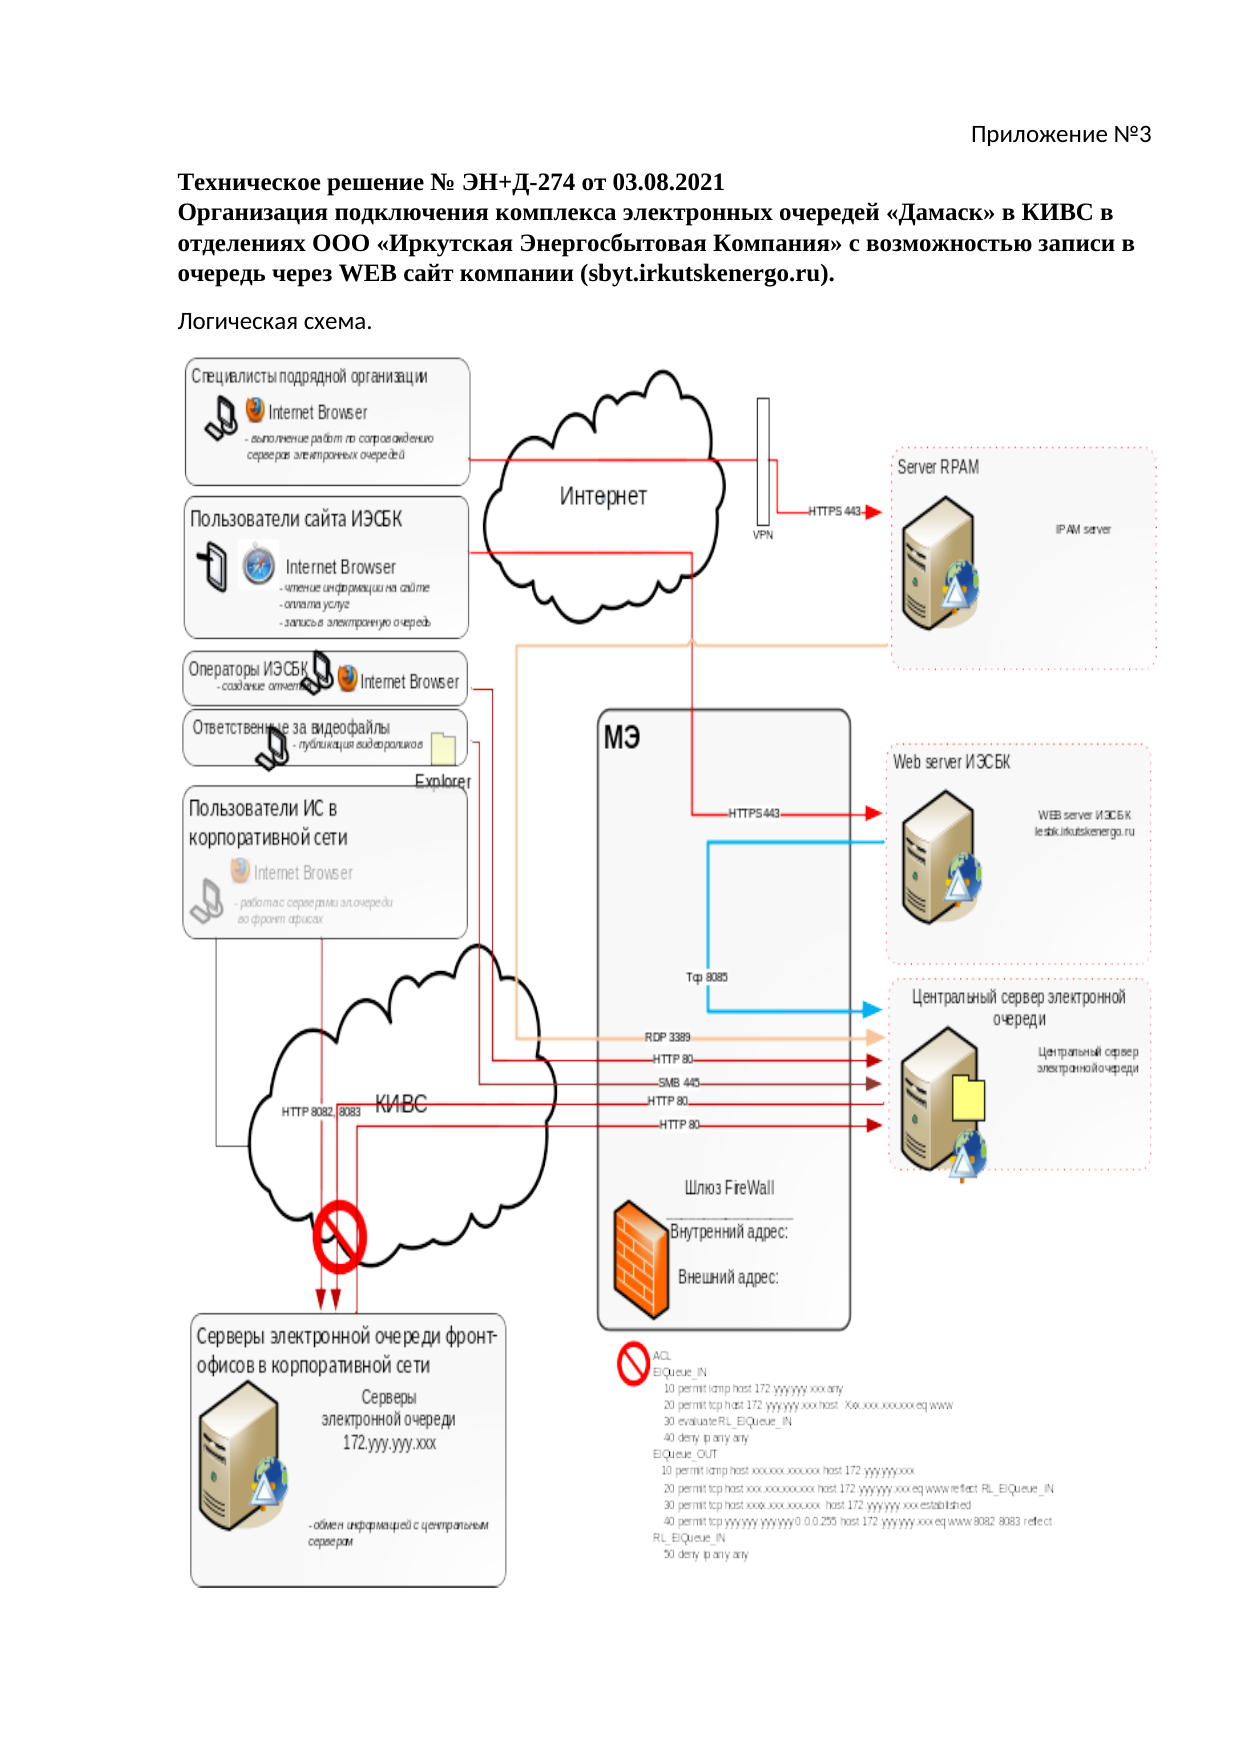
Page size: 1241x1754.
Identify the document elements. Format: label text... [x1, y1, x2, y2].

text Техническое решение № ЭН+Д-274 от 03.08.2021 [177, 167, 1152, 196]
text Организация подключения комплекса электронных очередей «Дамаск» в КИВС в отделениях ООО «Иркутская Энергосбытовая Компания» с возможностью записи в очередь через WEB сайт компании (sbyt.irkutskenergo.ru). [177, 197, 1152, 287]
text Логическая схема. [177, 305, 1152, 336]
text Приложение №3 [177, 118, 1152, 149]
